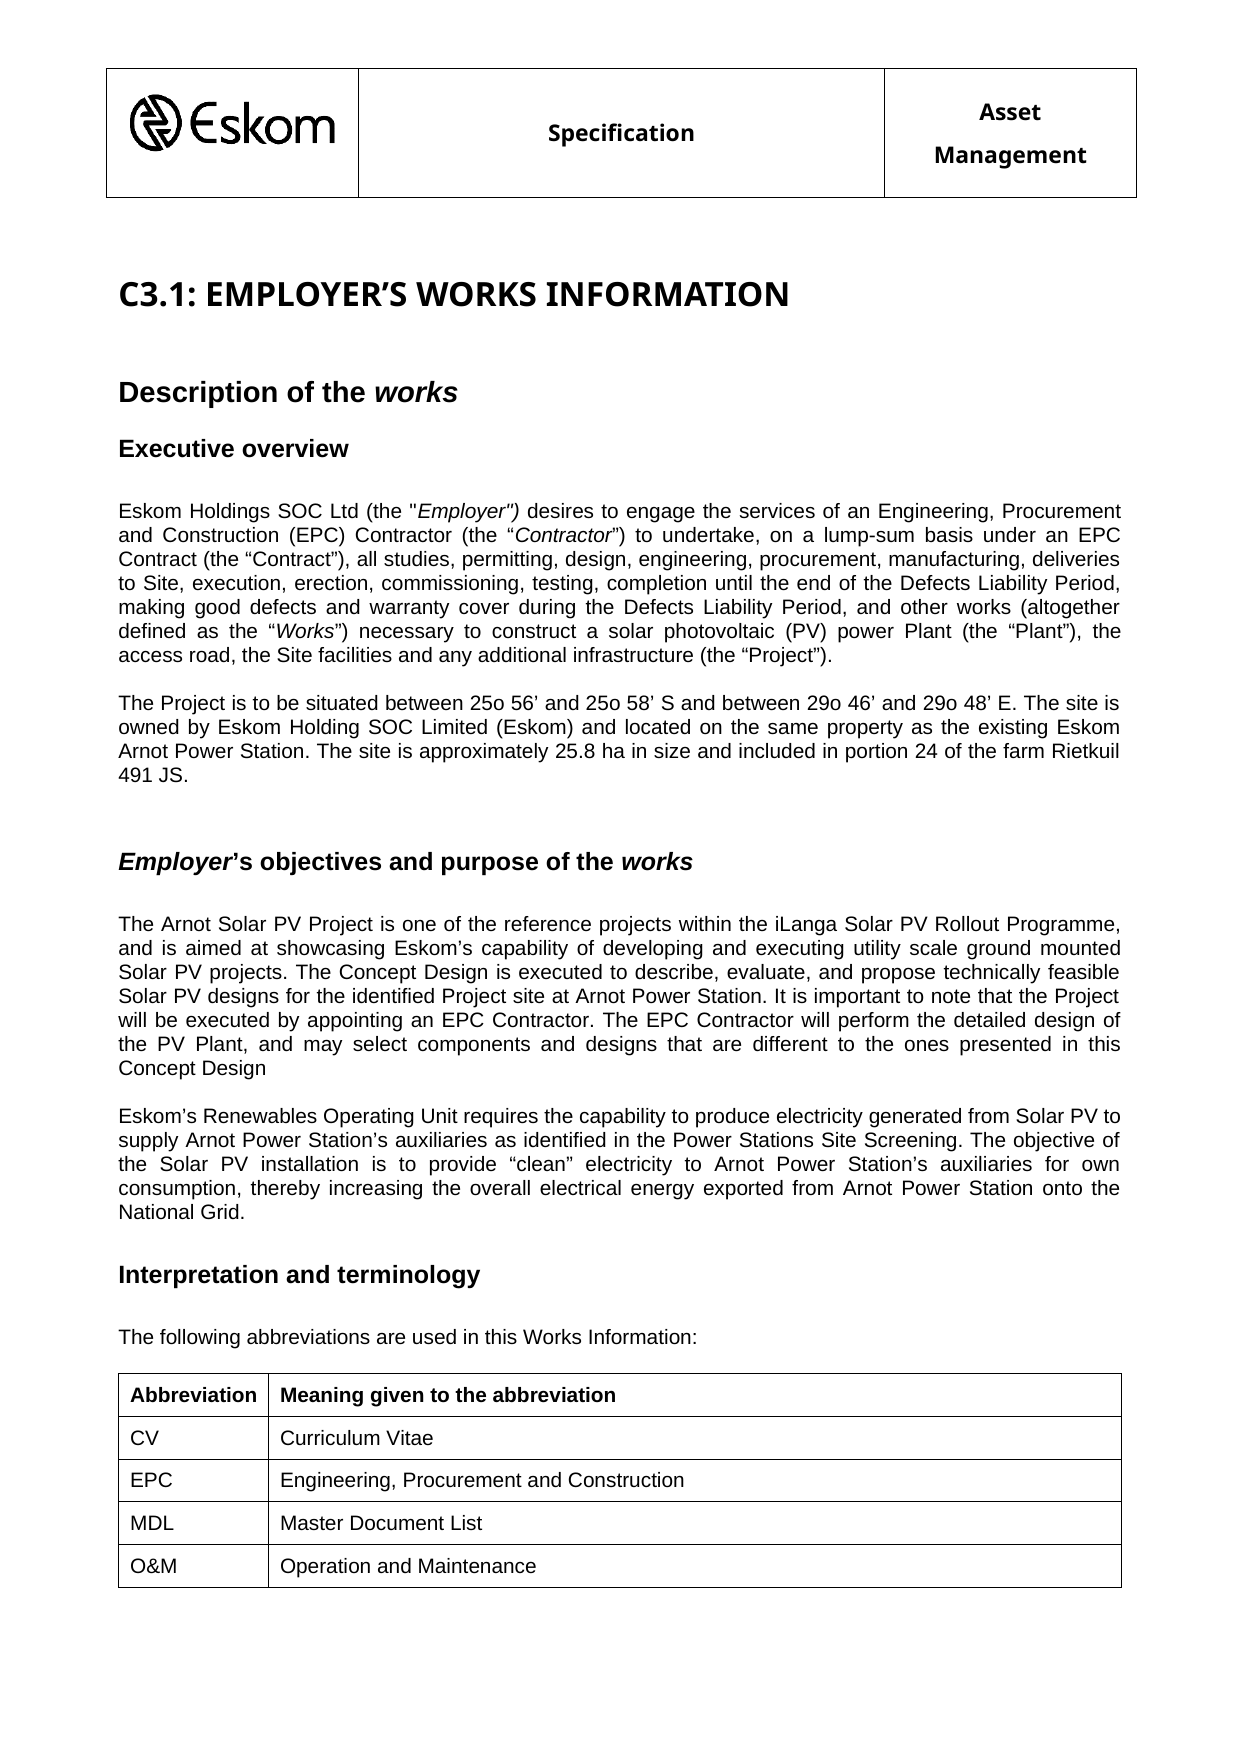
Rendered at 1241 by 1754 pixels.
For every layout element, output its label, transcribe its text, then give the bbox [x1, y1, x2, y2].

table_header [107, 69, 358, 197]
text Executive overview [118, 434, 1122, 462]
table_cell Curriculum Vitae [269, 1417, 1121, 1458]
table_header Abbreviation [119, 1374, 268, 1416]
table_cell CV [119, 1417, 268, 1458]
text Description of the works [118, 375, 1122, 409]
text Eskom’s Renewables Operating Unit requires the capability to produce electricity generated from Solar PV to supply Arnot Power Station’s auxiliaries as identified in the Power Stations Site Screening. The objective of the Solar PV installation is to provide “clean” electricity to Arnot Power Station’s auxiliaries for own consumption, thereby increasing the overall electrical energy exported from Arnot Power Station onto the National Grid. [118, 1104, 1122, 1223]
text Interpretation and terminology [118, 1260, 1122, 1289]
text C3.1: Employer’s works Information [118, 271, 1122, 316]
text The following abbreviations are used in this Works Information: [118, 1325, 1122, 1349]
table_header Asset Management [885, 69, 1136, 197]
table_header Specification [359, 69, 884, 197]
table_cell Master Document List [269, 1502, 1121, 1544]
table_cell Engineering, Procurement and Construction [269, 1460, 1121, 1501]
table_cell Operation and Maintenance [269, 1545, 1121, 1587]
table_cell EPC [119, 1460, 268, 1501]
text The Project is to be situated between 25o 56’ and 25o 58’ S and between 29o 46’ and 29o 48’ E. The site is owned by Eskom Holding SOC Limited (Eskom) and located on the same property as the existing Eskom Arnot Power Station. The site is approximately 25.8 ha in size and included in portion 24 of the farm Rietkuil 491 JS. [118, 691, 1122, 786]
table_header Meaning given to the abbreviation [269, 1374, 1121, 1416]
table_cell MDL [119, 1502, 268, 1544]
text Employer’s objectives and purpose of the works [118, 847, 1122, 876]
text Eskom Holdings SOC Ltd (the "Employer") desires to engage the services of an Engineering, Procurement and Construction (EPC) Contractor (the “Contractor”) to undertake, on a lump-sum basis under an EPC Contract (the “Contract”), all studies, permitting, design, engineering, procurement, manufacturing, deliveries to Site, execution, erection, commissioning, testing, completion until the end of the Defects Liability Period, making good defects and warranty cover during the Defects Liability Period, and other works (altogether defined as the “Works”) necessary to construct a solar photovoltaic (PV) power Plant (the “Plant”), the access road, the Site facilities and any additional infrastructure (the “Project”). [118, 499, 1122, 667]
text The Arnot Solar PV Project is one of the reference projects within the iLanga Solar PV Rollout Programme, and is aimed at showcasing Eskom’s capability of developing and executing utility scale ground mounted Solar PV projects. The Concept Design is executed to describe, evaluate, and propose technically feasible Solar PV designs for the identified Project site at Arnot Power Station. It is important to note that the Project will be executed by appointing an EPC Contractor. The EPC Contractor will perform the detailed design of the PV Plant, and may select components and designs that are different to the ones presented in this Concept Design [118, 912, 1122, 1080]
picture [117, 81, 345, 185]
table_cell O&M [119, 1545, 268, 1587]
